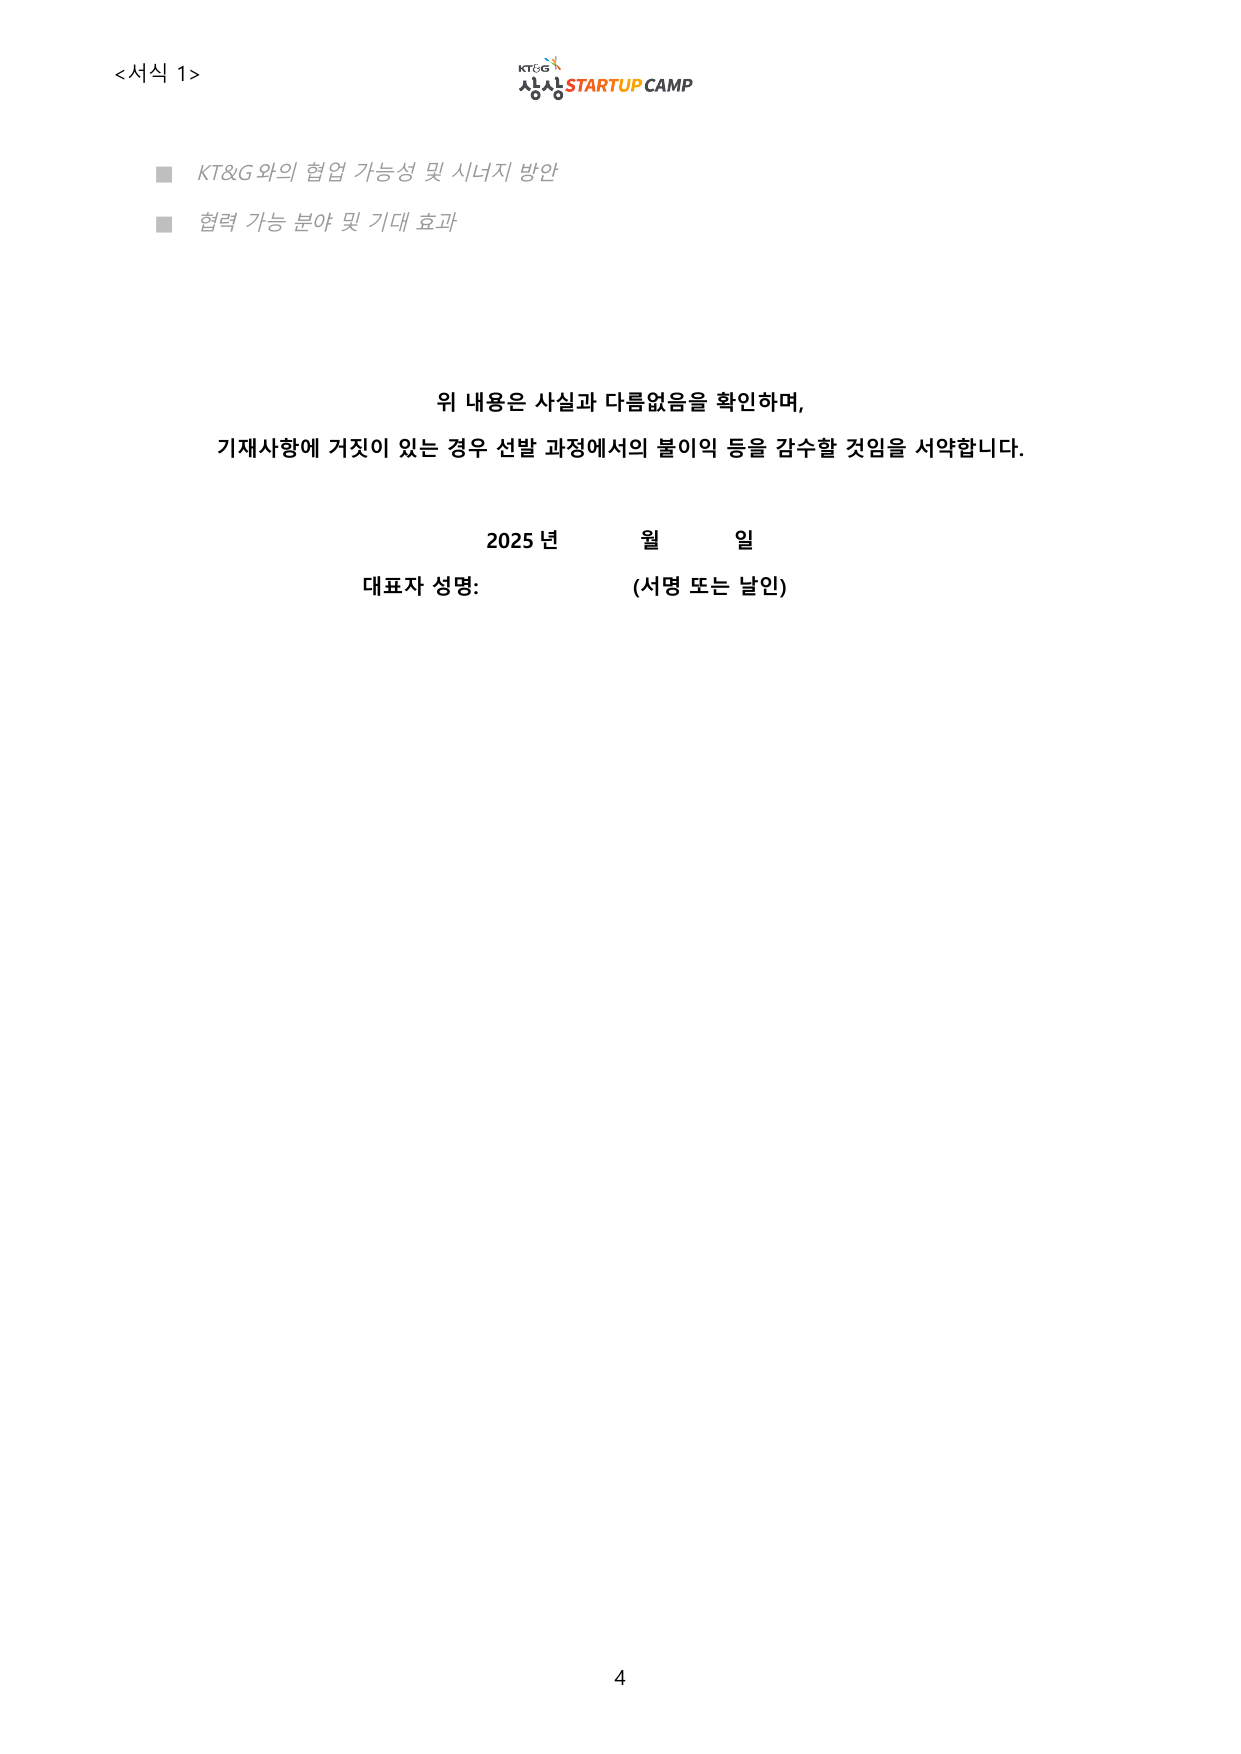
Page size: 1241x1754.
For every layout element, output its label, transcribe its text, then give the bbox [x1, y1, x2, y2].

list KT&G와의 협업 가능성 및 시너지 방안 [154, 150, 1128, 193]
picture [491, 40, 724, 113]
text 대표자 성명: (서명 또는 날인) [112, 572, 1036, 599]
list 협력 가능 분야 및 기대 효과 [154, 199, 1128, 242]
text 기재사항에 거짓이 있는 경우 선발 과정에서의 불이익 등을 감수할 것임을 서약합니다. [112, 434, 1128, 462]
text 위 내용은 사실과 다름없음을 확인하며, [112, 388, 1128, 416]
text 2025년 월 일 [112, 526, 1128, 553]
